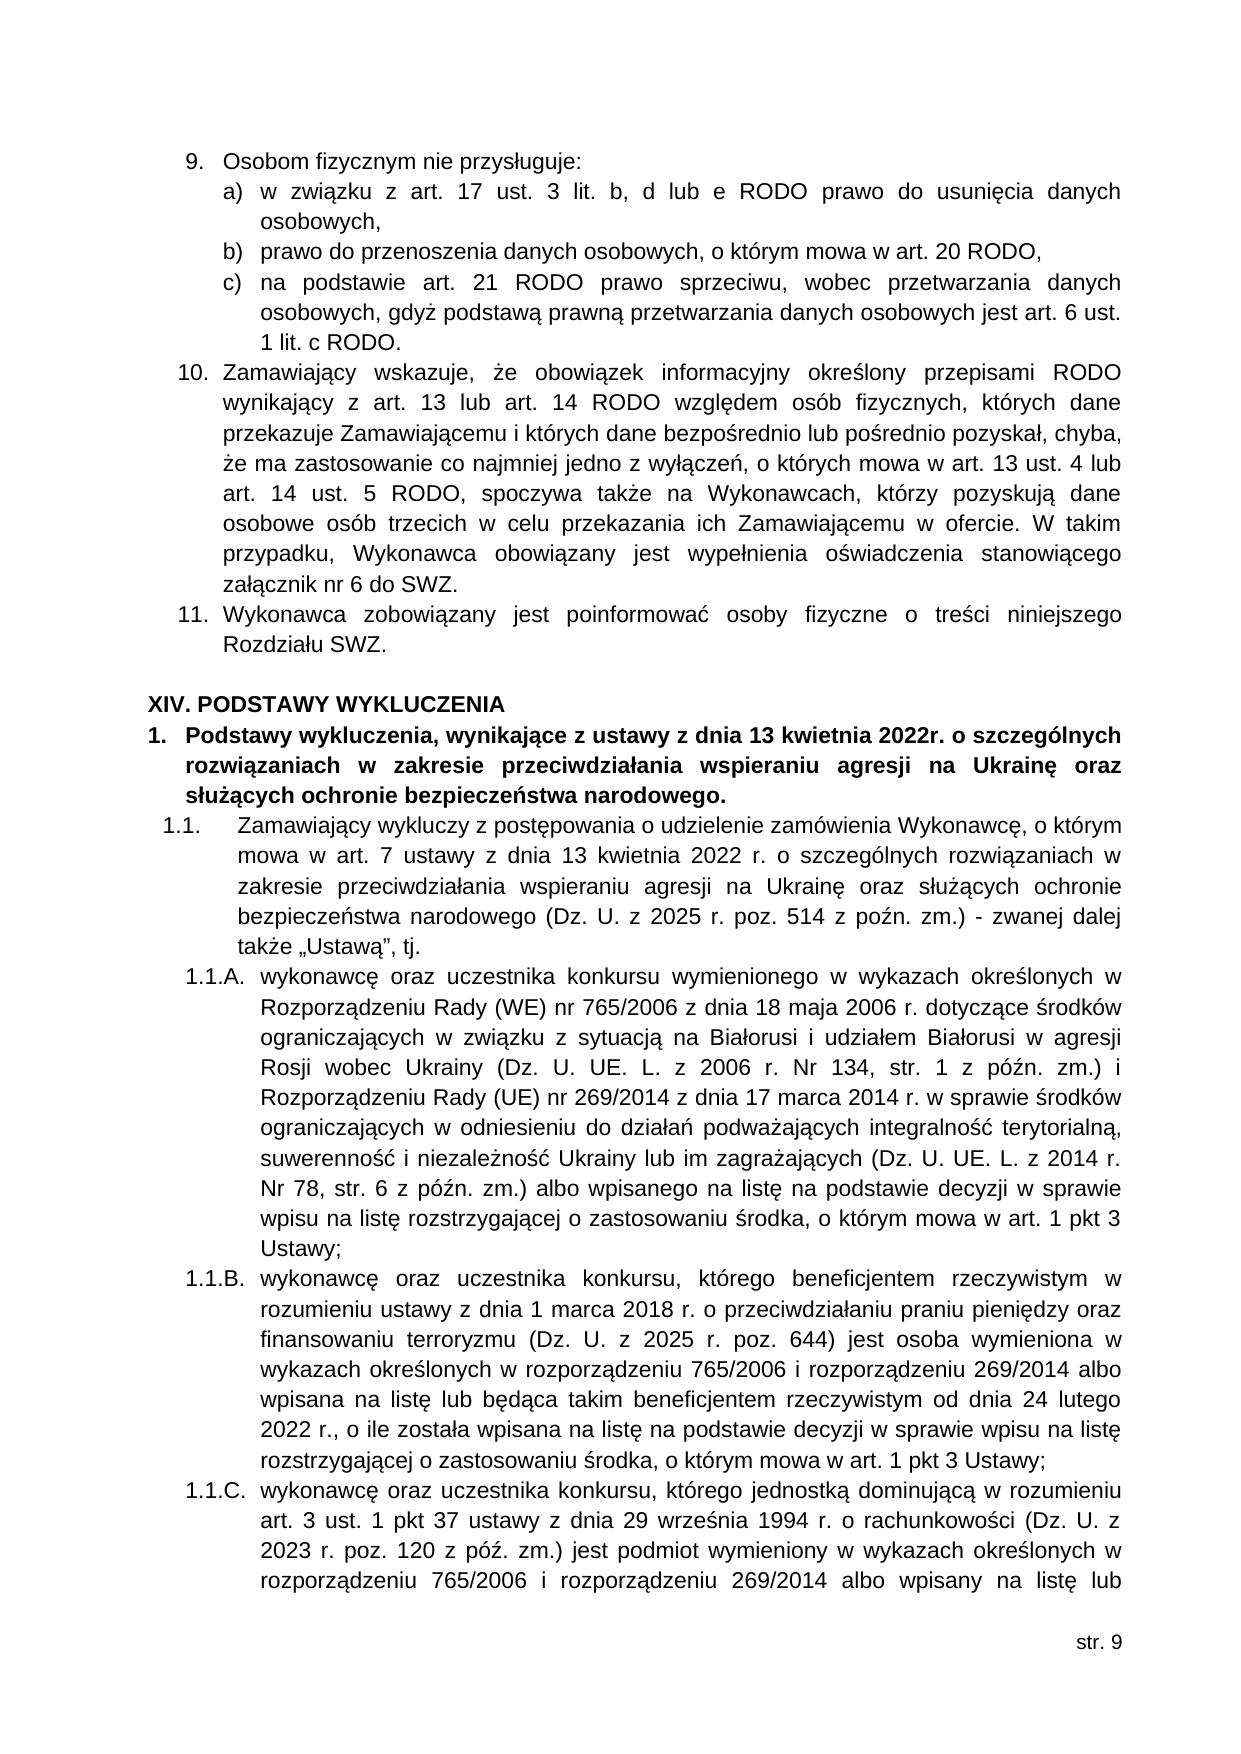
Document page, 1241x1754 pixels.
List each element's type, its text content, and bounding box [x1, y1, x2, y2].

list Osobom fizycznym nie przysługuje: [185, 148, 1122, 174]
list na podstawie art. 21 RODO prawo sprzeciwu, wobec przetwarzania danych osobowych, gdyż podstawą prawną przetwarzania danych osobowych jest art. 6 ust. 1 lit. c RODO. [223, 268, 1122, 355]
list Wykonawca zobowiązany jest poinformować osoby fizyczne o treści niniejszego Rozdziału SWZ. [177, 601, 1122, 657]
list Podstawy wykluczenia, wynikające z ustawy z dnia 13 kwietnia 2022r. o szczególnych rozwiązaniach w zakresie przeciwdziałania wspieraniu agresji na Ukrainę oraz służących ochronie bezpieczeństwa narodowego. [148, 722, 1122, 808]
list Zamawiający wykluczy z postępowania o udzielenie zamówienia Wykonawcę, o którym mowa w art. 7 ustawy z dnia 13 kwietnia 2022 r. o szczególnych rozwiązaniach w zakresie przeciwdziałania wspieraniu agresji na Ukrainę oraz służących ochronie bezpieczeństwa narodowego (Dz. U. z 2025 r. poz. 514 z poźn. zm.) - zwanej dalej także „Ustawą”, tj. [162, 812, 1122, 959]
text XIV. PODSTAWY WYKLUCZENIA [148, 691, 1122, 718]
list wykonawcę oraz uczestnika konkursu wymienionego w wykazach określonych w Rozporządzeniu Rady (WE) nr 765/2006 z dnia 18 maja 2006 r. dotyczące środków ograniczających w związku z sytuacją na Białorusi i udziałem Białorusi w agresji Rosji wobec Ukrainy (Dz. U. UE. L. z 2006 r. Nr 134, str. 1 z późn. zm.) i Rozporządzeniu Rady (UE) nr 269/2014 z dnia 17 marca 2014 r. w sprawie środków ograniczających w odniesieniu do działań podważających integralność terytorialną, suwerenność i niezależność Ukrainy lub im zagrażających (Dz. U. UE. L. z 2014 r. Nr 78, str. 6 z późn. zm.) albo wpisanego na listę na podstawie decyzji w sprawie wpisu na listę rozstrzygającej o zastosowaniu środka, o którym mowa w art. 1 pkt 3 Ustawy; [185, 963, 1122, 1261]
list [185, 1477, 1122, 1594]
list wykonawcę oraz uczestnika konkursu, którego beneficjentem rzeczywistym w rozumieniu ustawy z dnia 1 marca 2018 r. o przeciwdziałaniu praniu pieniędzy oraz finansowaniu terroryzmu (Dz. U. z 2025 r. poz. 644) jest osoba wymieniona w wykazach określonych w rozporządzeniu 765/2006 i rozporządzeniu 269/2014 albo wpisana na listę lub będąca takim beneficjentem rzeczywistym od dnia 24 lutego 2022 r., o ile została wpisana na listę na podstawie decyzji w sprawie wpisu na listę rozstrzygającej o zastosowaniu środka, o którym mowa w art. 1 pkt 3 Ustawy; [185, 1265, 1122, 1473]
list prawo do przenoszenia danych osobowych, o którym mowa w art. 20 RODO, [223, 238, 1122, 264]
list w związku z art. 17 ust. 3 lit. b, d lub e RODO prawo do usunięcia danych osobowych, [223, 178, 1122, 234]
list Zamawiający wskazuje, że obowiązek informacyjny określony przepisami RODO wynikający z art. 13 lub art. 14 RODO względem osób fizycznych, których dane przekazuje Zamawiającemu i których dane bezpośrednio lub pośrednio pozyskał, chyba, że ma zastosowanie co najmniej jedno z wyłączeń, o których mowa w art. 13 ust. 4 lub art. 14 ust. 5 RODO, spoczywa także na Wykonawcach, którzy pozyskują dane osobowe osób trzecich w celu przekazania ich Zamawiającemu w ofercie. W takim przypadku, Wykonawca obowiązany jest wypełnienia oświadczenia stanowiącego załącznik nr 6 do SWZ. [177, 359, 1122, 597]
